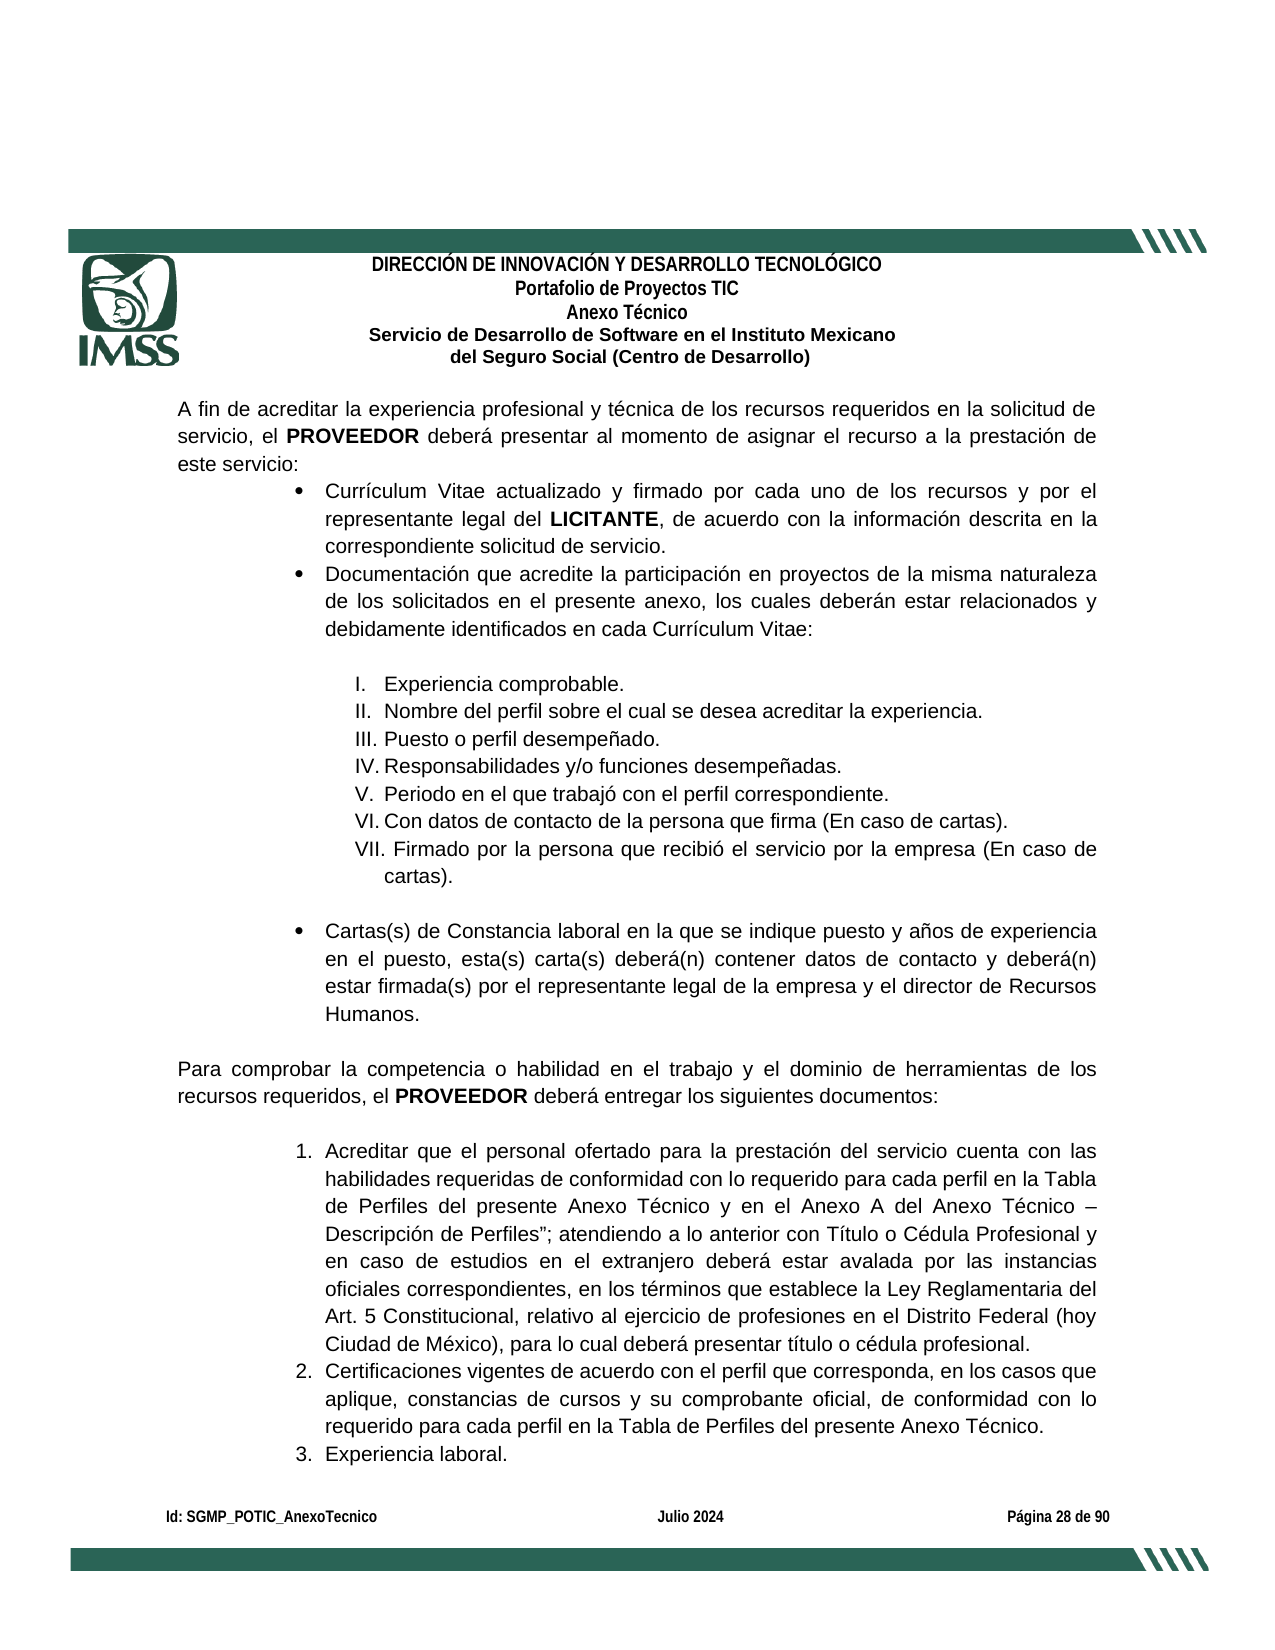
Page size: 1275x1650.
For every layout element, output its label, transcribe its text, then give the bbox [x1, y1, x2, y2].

text IV. Responsabilidades y/o funciones desempeñadas. [354, 754, 1098, 778]
list Currículum Vitae actualizado y firmado por cada uno de los recursos y por el representante legal del LICITANTE, de acuerdo con la información descrita en la correspondiente solicitud de servicio. [295, 479, 1098, 558]
text I. Experiencia comprobable. [354, 672, 1098, 696]
list Acreditar que el personal ofertado para la prestación del servicio cuenta con las habilidades requeridas de conformidad con lo requerido para cada perfil en la Tabla de Perfiles del presente Anexo Técnico y en el Anexo A del Anexo Técnico – Descripción de Perfiles”; atendiendo a lo anterior con Título o Cédula Profesional y en caso de estudios en el extranjero deberá estar avalada por las instancias oficiales correspondientes, en los términos que establece la Ley Reglamentaria del Art. 5 Constitucional, relativo al ejercicio de profesiones en el Distrito Federal (hoy Ciudad de México), para lo cual deberá presentar título o cédula profesional. [295, 1139, 1098, 1356]
text VI. Con datos de contacto de la persona que firma (En caso de cartas). [354, 809, 1098, 833]
picture [68, 229, 1207, 366]
text A fin de acreditar la experiencia profesional y técnica de los recursos requeridos en la solicitud de servicio, el PROVEEDOR deberá presentar al momento de asignar el recurso a la prestación de este servicio: [177, 396, 1098, 475]
list Cartas(s) de Constancia laboral en la que se indique puesto y años de experiencia en el puesto, esta(s) carta(s) deberá(n) contener datos de contacto y deberá(n) estar firmada(s) por el representante legal de la empresa y el director de Recursos Humanos. [295, 919, 1098, 1026]
text Para comprobar la competencia o habilidad en el trabajo y el dominio de herramientas de los recursos requeridos, el PROVEEDOR deberá entregar los siguientes documentos: [177, 1057, 1098, 1108]
list Experiencia laboral. [295, 1442, 1098, 1466]
text VII. Firmado por la persona que recibió el servicio por la empresa (En caso de cartas). [354, 837, 1098, 888]
text V. Periodo en el que trabajó con el perfil correspondiente. [354, 782, 1098, 806]
text II. Nombre del perfil sobre el cual se desea acreditar la experiencia. [354, 699, 1098, 723]
picture [70, 1548, 1209, 1571]
text III. Puesto o perfil desempeñado. [354, 727, 1098, 751]
list Certificaciones vigentes de acuerdo con el perfil que corresponda, en los casos que aplique, constancias de cursos y su comprobante oficial, de conformidad con lo requerido para cada perfil en la Tabla de Perfiles del presente Anexo Técnico. [295, 1359, 1098, 1438]
list Documentación que acredite la participación en proyectos de la misma naturaleza de los solicitados en el presente anexo, los cuales deberán estar relacionados y debidamente identificados en cada Currículum Vitae: [295, 561, 1098, 641]
